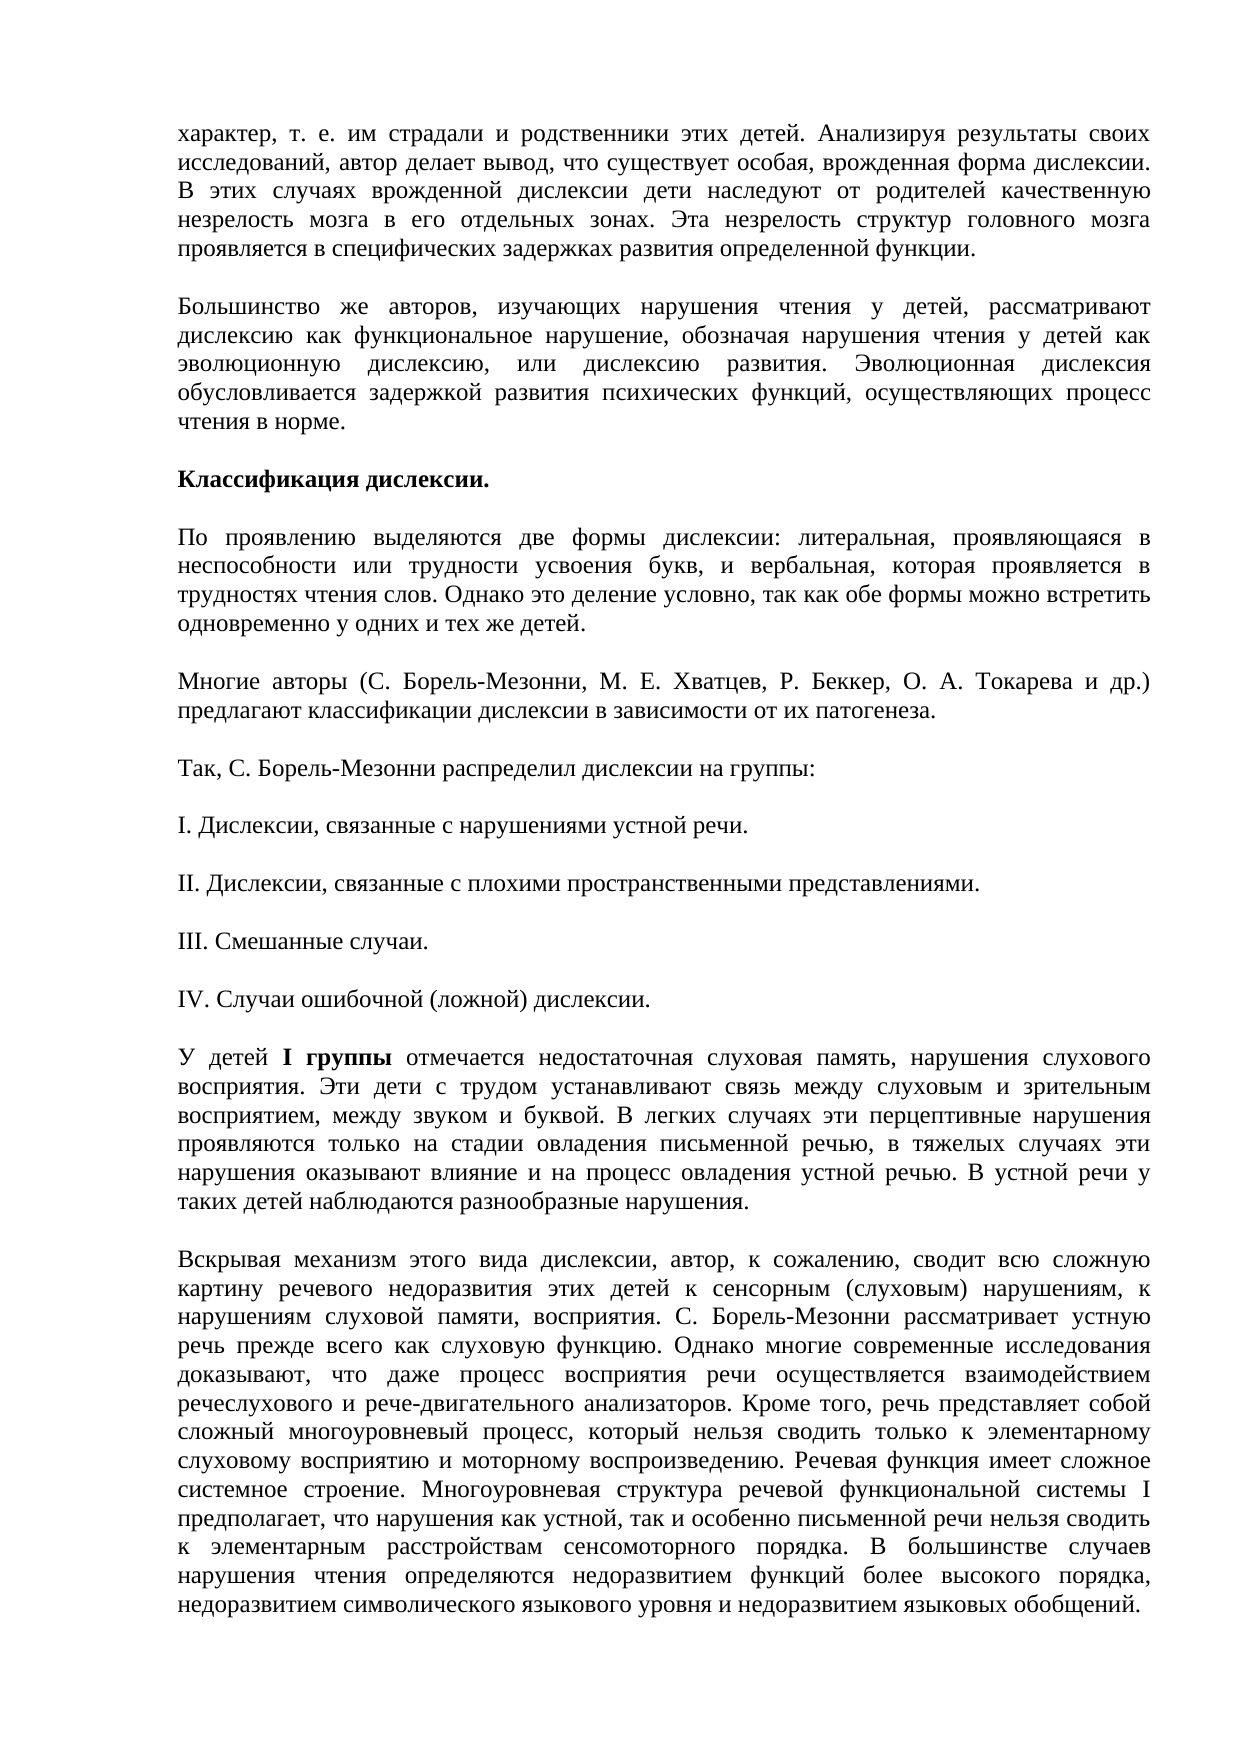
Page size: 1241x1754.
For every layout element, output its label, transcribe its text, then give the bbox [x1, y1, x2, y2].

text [177, 118, 1152, 262]
text Так, С. Борель-Мезонни распределил дислексии на группы: [177, 753, 1152, 781]
text Классификация дислексии. [177, 464, 1152, 493]
text I. Дислексии, связанные с нарушениями устной речи. [177, 811, 1152, 839]
text Многие авторы (С. Борель-Мезонни, М. Е. Хватцев, Р. Беккер, О. А. Токарева и др.) предлагают классификации дислексии в зависимости от их патогенеза. [177, 666, 1152, 723]
text У детей I группы отмечается недостаточная слуховая память, нарушения слухового восприятия. Эти дети с трудом устанавливают связь между слуховым и зрительным восприятием, между звуком и буквой. В легких случаях эти перцептивные нарушения проявляются только на стадии овладения письменной речью, в тяжелых случаях эти нарушения оказывают влияние и на процесс овладения устной речью. В устной речи у таких детей наблюдаются разнообразные нарушения. [177, 1042, 1152, 1215]
text III. Смешанные случаи. [177, 926, 1152, 955]
text IV. Случаи ошибочной (ложной) дислексии. [177, 984, 1152, 1013]
text Вскрывая механизм этого вида дислексии, автор, к сожалению, сводит всю сложную картину речевого недоразвития этих детей к сенсорным (слуховым) нарушениям, к нарушениям слуховой памяти, восприятия. С. Борель-Мезонни рассматривает устную речь прежде всего как слуховую функцию. Однако многие современные исследования доказывают, что даже процесс восприятия речи осуществляется взаимодействием речеслухового и рече-двигательного анализаторов. Кроме того, речь представляет собой сложный многоуровневый процесс, который нельзя сводить только к элементарному слуховому восприятию и моторному воспроизведению. Речевая функция имеет сложное системное строение. Многоуровневая структура речевой функциональной системы I предполагает, что нарушения как устной, так и особенно письменной речи нельзя сводить к элементарным расстройствам сенсомоторного порядка. В большинстве случаев нарушения чтения определяются недоразвитием функций более высокого порядка, недоразвитием символического языкового уровня и недоразвитием языковых обобщений. [177, 1244, 1152, 1618]
text II. Дислексии, связанные с плохими пространственными представлениями. [177, 868, 1152, 897]
text Большинство же авторов, изучающих нарушения чтения у детей, рассматривают дислексию как функциональное нарушение, обозначая нарушения чтения у детей как эволюционную дислексию, или дислексию развития. Эволюционная дислексия обусловливается задержкой развития психических функций, осуществляющих процесс чтения в норме. [177, 291, 1152, 435]
text По проявлению выделяются две формы дислексии: литеральная, проявляющаяся в неспособности или трудности усвоения букв, и вербальная, которая проявляется в трудностях чтения слов. Однако это деление условно, так как обе формы можно встретить одновременно у одних и тех же детей. [177, 522, 1152, 637]
